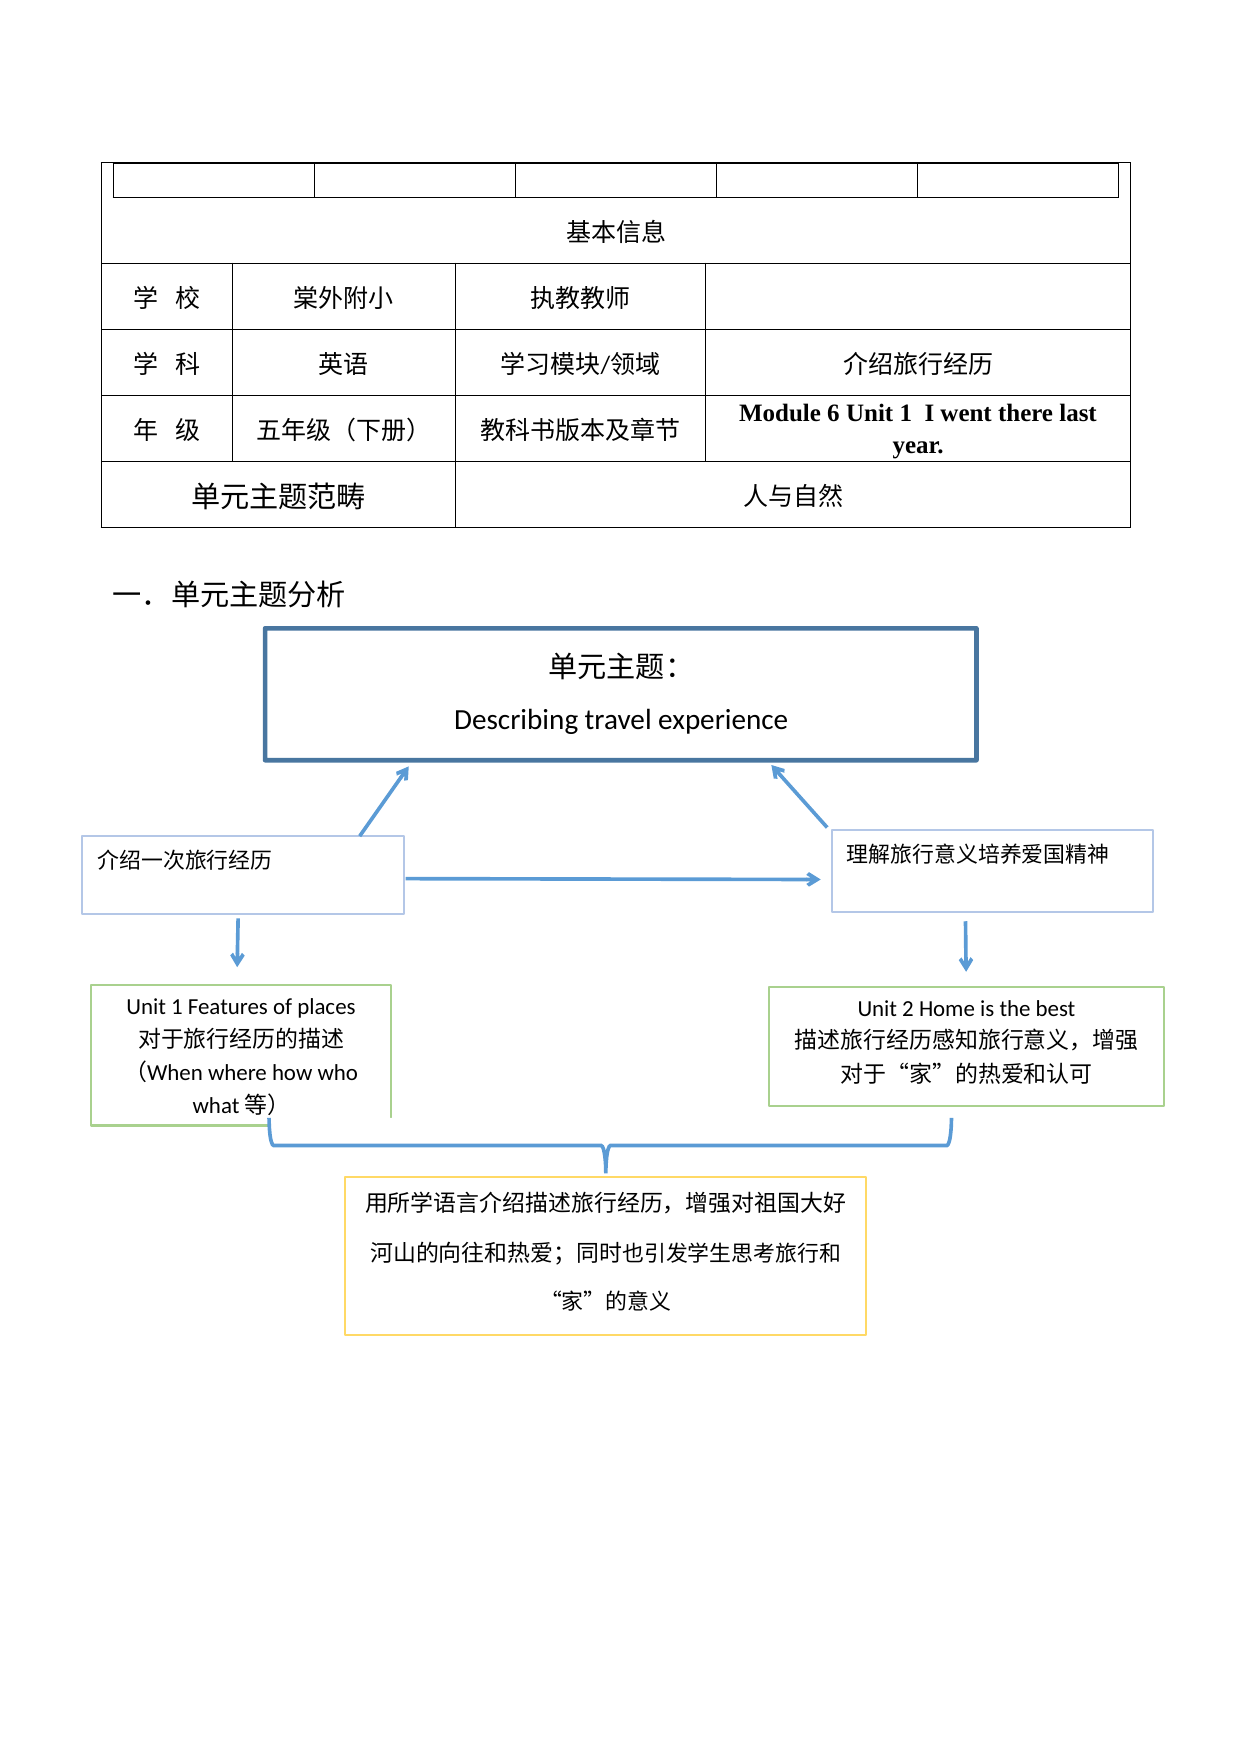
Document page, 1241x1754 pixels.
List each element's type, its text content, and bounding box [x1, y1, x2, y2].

list 单元主题分析 [112, 560, 1128, 625]
table_cell 学 校 [102, 264, 232, 329]
table_cell 介绍旅行经历 [706, 330, 1130, 395]
table_cell 人与自然 [456, 462, 1130, 527]
table_cell 年 级 [102, 396, 232, 461]
table_cell 教科书版本及章节 [456, 396, 705, 461]
table_cell 英语 [233, 330, 455, 395]
table_cell Module 6 Unit 1 I went there last year. [706, 396, 1130, 461]
table_cell [706, 264, 1130, 329]
table_cell 五年级（下册） [233, 396, 455, 461]
table_header 基本信息 [102, 163, 1130, 263]
table_cell 棠外附小 [233, 264, 455, 329]
table_cell 单元主题范畴 [102, 462, 455, 527]
table_cell 执教教师 [456, 264, 705, 329]
table_cell 学 科 [102, 330, 232, 395]
table_cell 学习模块/领域 [456, 330, 705, 395]
